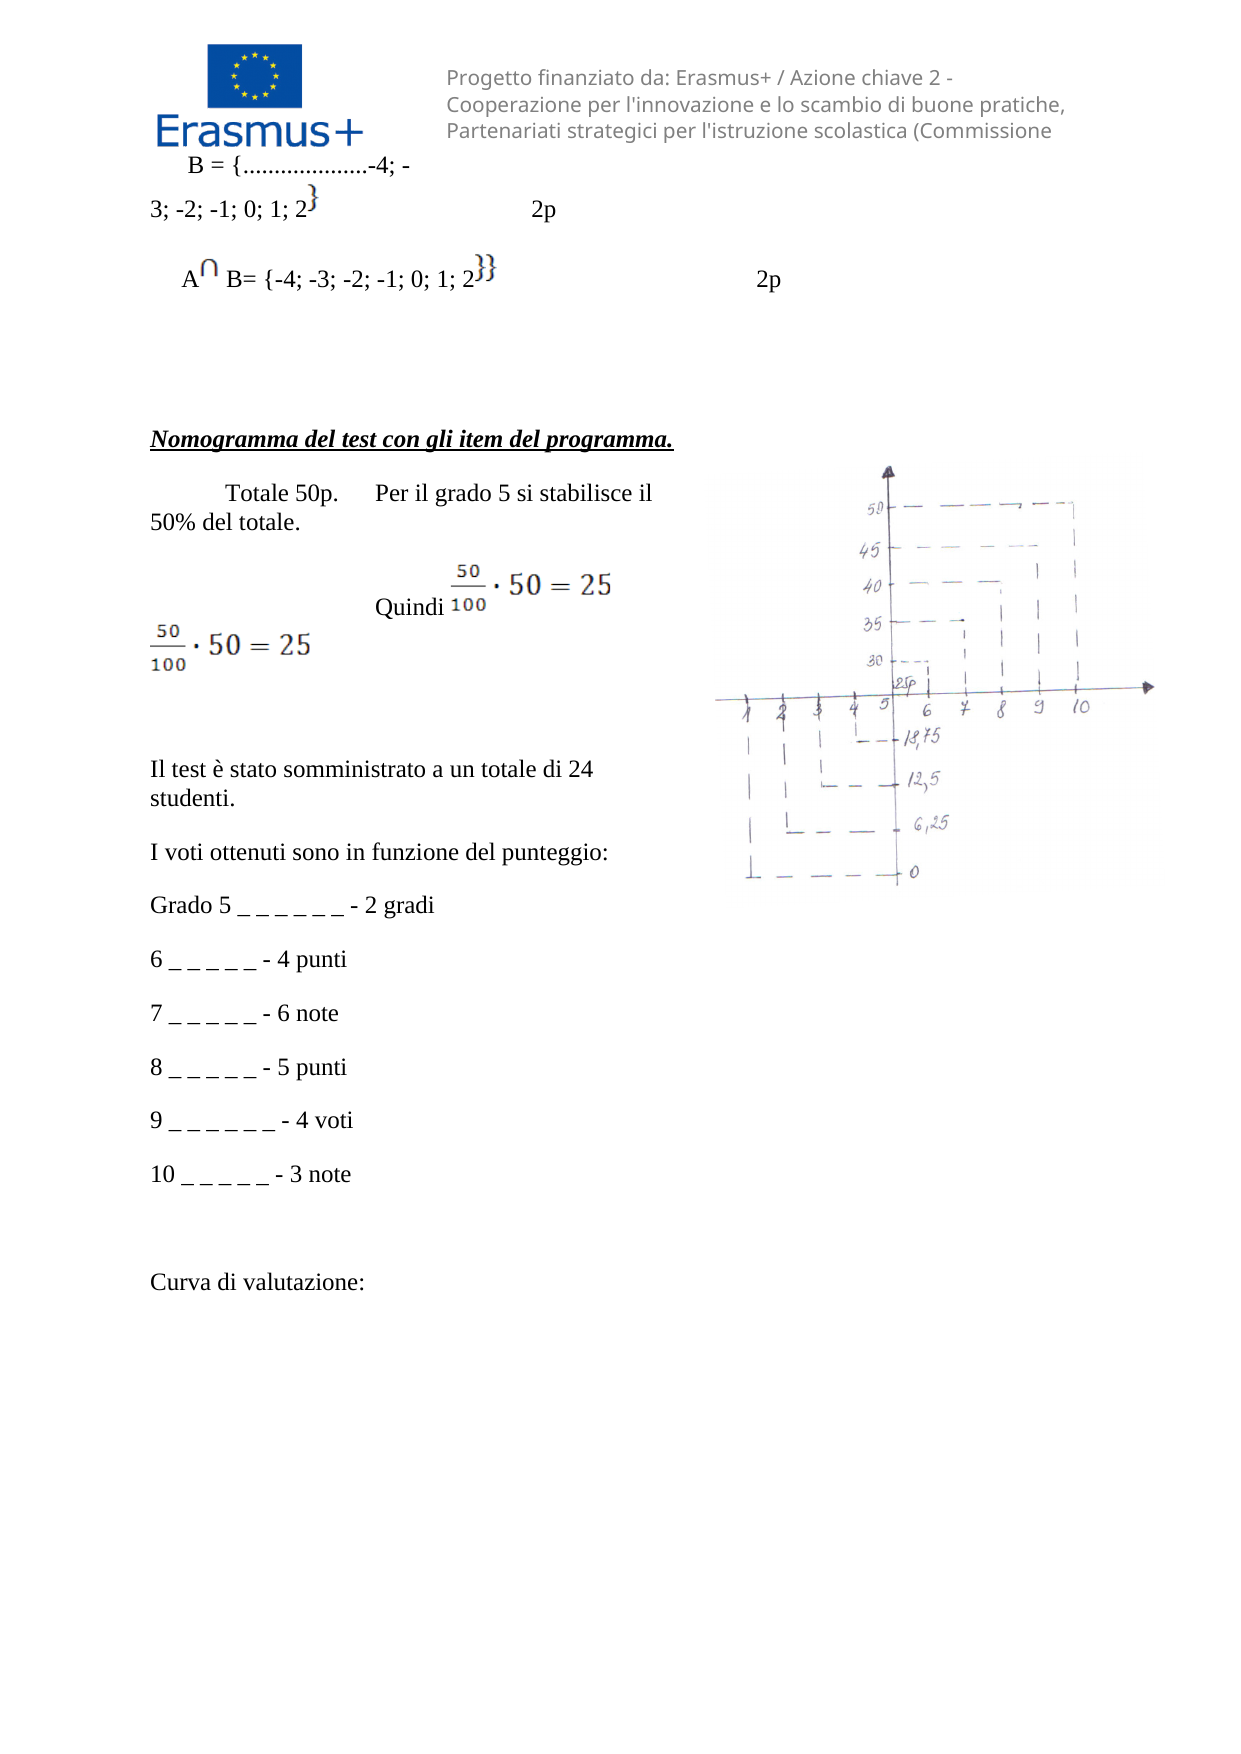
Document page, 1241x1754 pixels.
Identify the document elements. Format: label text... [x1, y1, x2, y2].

text 7 _ _ _ _ _ - 6 note [150, 998, 1090, 1027]
text I voti ottenuti sono in funzione del punteggio: [150, 837, 724, 866]
picture [150, 27, 366, 149]
text 6 _ _ _ _ _ - 4 punti [150, 944, 1090, 973]
picture [150, 620, 310, 676]
text 10 _ _ _ _ _ - 3 note [150, 1159, 1090, 1188]
text 8 _ _ _ _ _ - 5 punti [150, 1052, 1090, 1081]
picture [704, 452, 1165, 908]
text 9 _ _ _ _ _ _ - 4 voti [150, 1106, 1090, 1134]
text Il test è stato somministrato a un totale di 24 studenti. [150, 754, 721, 812]
text Nomogramma del test con gli item del programma. [150, 424, 1090, 453]
picture [450, 560, 611, 616]
picture [475, 248, 497, 288]
text Grado 5 _ _ _ _ _ _ - 2 gradi [150, 891, 1090, 919]
text Curva di valutazione: [150, 1267, 1090, 1296]
picture [307, 178, 319, 218]
text A B= {-4; -3; -2; -1; 0; 1; 2 2p [150, 248, 1090, 293]
picture [199, 248, 220, 288]
text Totale 50p. Per il grado 5 si stabilisce il 50% del totale. [150, 478, 706, 536]
text B = {....................-4; -3; -2; -1; 0; 1; 2 2p [150, 150, 1090, 223]
